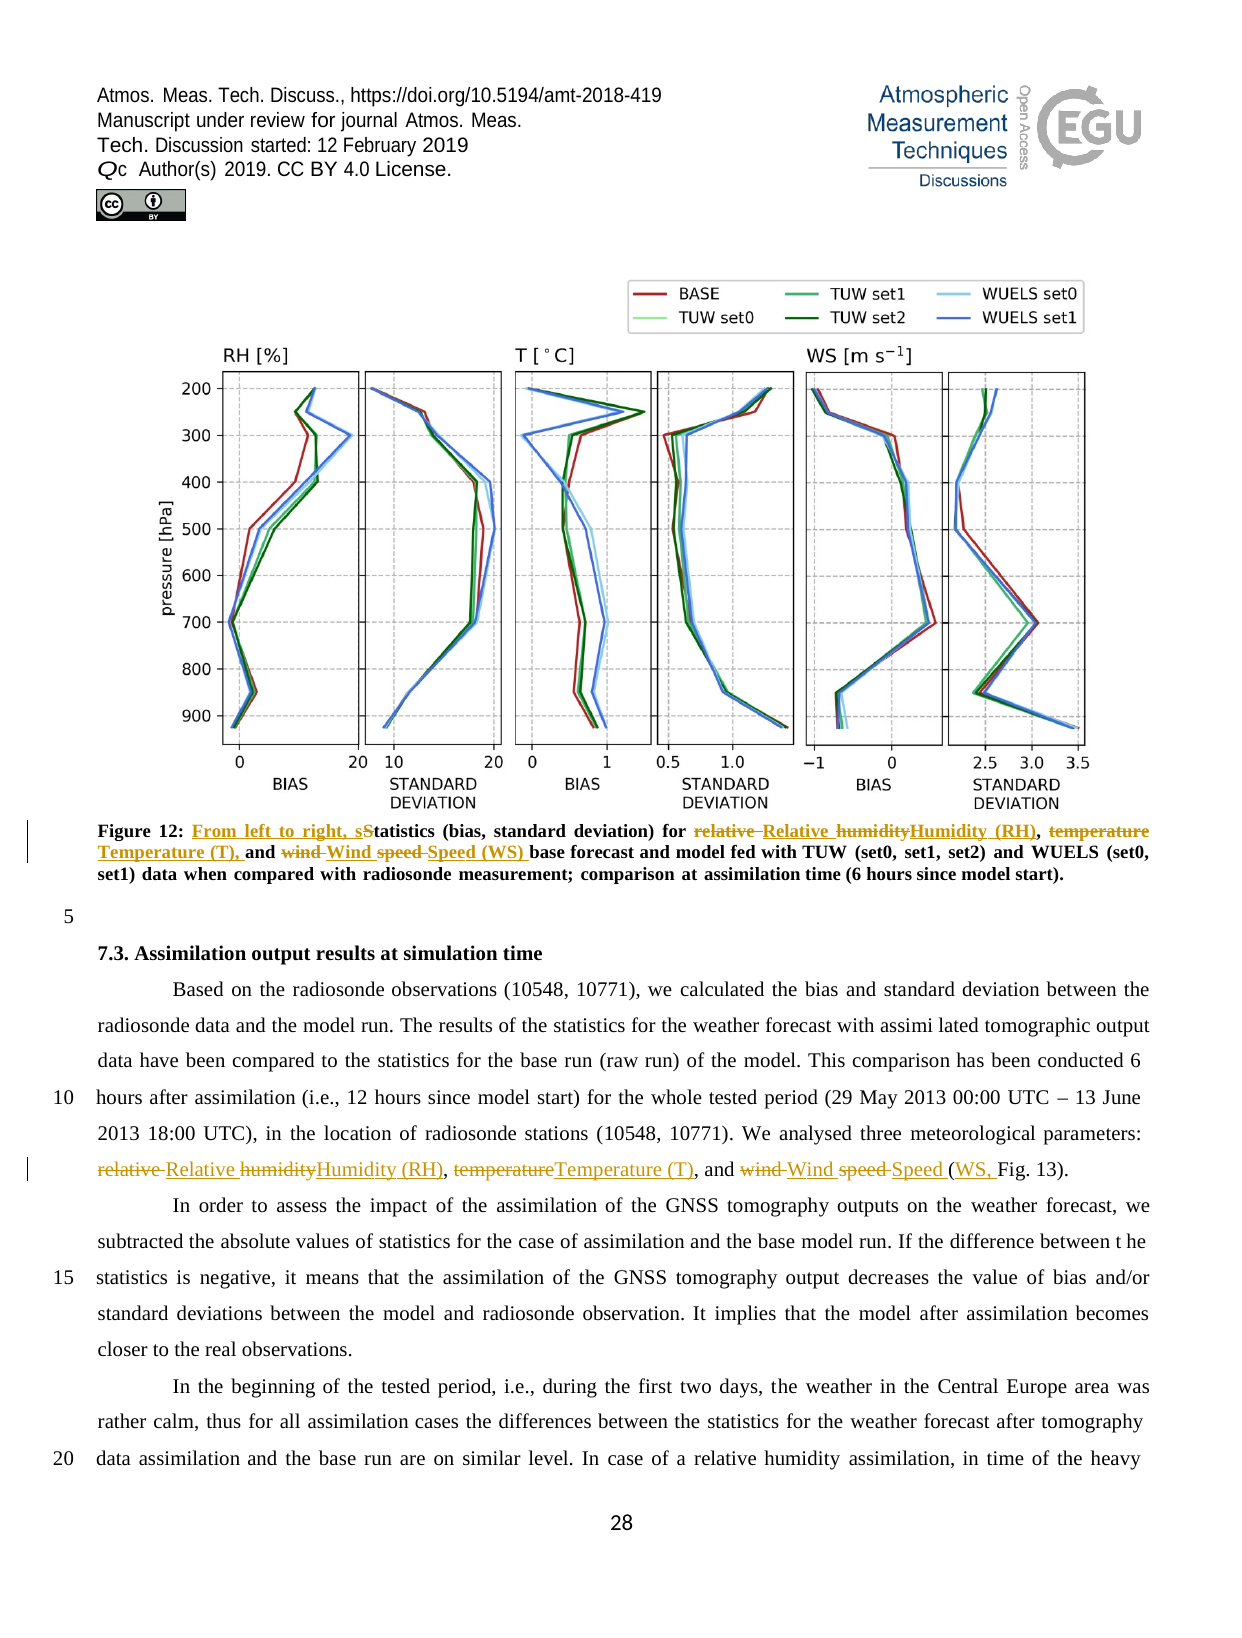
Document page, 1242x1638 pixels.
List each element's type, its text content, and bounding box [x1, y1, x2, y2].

text 5 [63, 904, 1158, 928]
picture [97, 190, 185, 220]
text 15 statistics is negative, it means that the assimilation of the GNSS tomography output decreases the value of bias and/or standard deviations between the model and radiosonde observation. It implies that the model after assimilation becomes closer to the real observations. [53, 1265, 1150, 1361]
text Based on the radiosonde observations (10548, 10771), we calculated the bias and standard deviation between the radiosonde data and the model run. The results of the statistics for the weather forecast with assimi lated tomographic output data have been compared to the statistics for the base run (raw run) of the model. This comparison has been conducted 6 [97, 977, 1150, 1072]
picture [154, 275, 1094, 813]
text In the beginning of the tested period, i.e., during the first two days, the weather in the Central Europe area was rather calm, thus for all assimilation cases the differences between the statistics for the weather forecast after tomography [97, 1373, 1150, 1433]
text In order to assess the impact of the assimilation of the GNSS tomography outputs on the weather forecast, we subtracted the absolute values of statistics for the case of assimilation and the base model run. If the difference between t he [97, 1193, 1150, 1253]
picture [867, 84, 1141, 187]
text 7.3. Assimilation output results at simulation time [97, 941, 1158, 965]
text 10 hours after assimilation (i.e., 12 hours since model start) for the whole tested period (29 May 2013 00:00 UTC – 13 June [53, 1085, 1158, 1109]
text 2013 18:00 UTC), in the location of radiosonde stations (10548, 10771). We analysed three meteorological parameters: [97, 1121, 1158, 1144]
text Figure 12: tatistics (bias, standard deviation) for , and base forecast and model fed with TUW (set0, set1, set2) and WUELS (set0, set1) data when compared with radiosonde measurement; comparison at assimilation time (6 hours since model start). [97, 819, 1149, 884]
text , , and (Fig. 13). [97, 1157, 1158, 1181]
text 20 data assimilation and the base run are on similar level. In case of a relative humidity assimilation, in time of the heavy [53, 1446, 1158, 1470]
